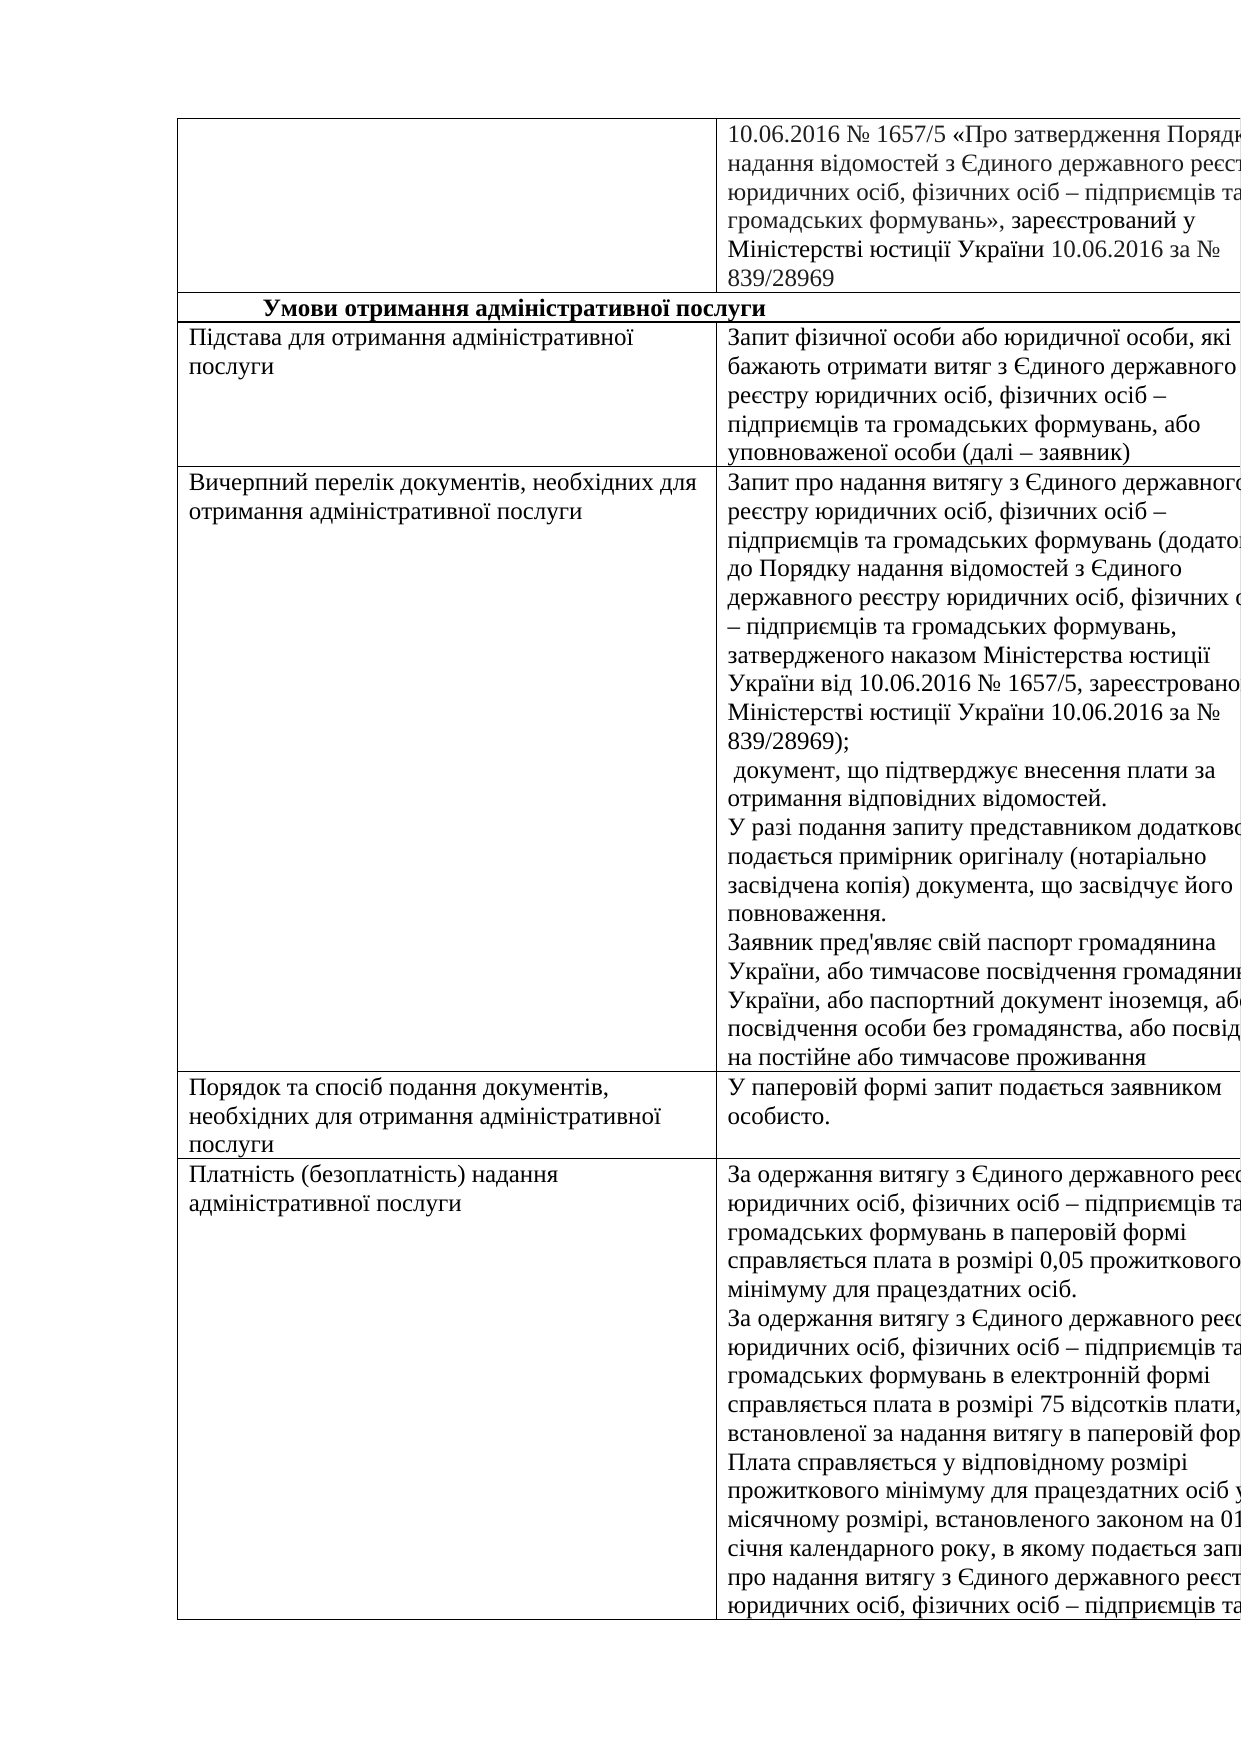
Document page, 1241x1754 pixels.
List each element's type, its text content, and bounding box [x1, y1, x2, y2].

table_cell Умови отримання адміністративної послуги [178, 293, 1240, 321]
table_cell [717, 1159, 1240, 1619]
table_cell Вичерпний перелік документів, необхідних для отримання адміністративної послуги [178, 467, 716, 1071]
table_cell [178, 119, 716, 292]
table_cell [178, 1159, 716, 1619]
table_cell У паперовій формі запит подається заявником особисто. [717, 1072, 1240, 1158]
table_cell Підстава для отримання адміністративної послуги [178, 323, 716, 466]
table_cell Запит про надання витягу з Єдиного державного реєстру юридичних осіб, фізичних осіб – підприємців та громадських формувань (додаток 2 до Порядку надання відомостей з Єдиного державного реєстру юридичних осіб, фізичних осіб – підприємців та громадських формувань, затвердженого наказом Міністерства юстиції України від 10.06.2016 № 1657/5, зареєстрованого у Міністерстві юстиції України 10.06.2016 за № 839/28969); документ, що підтверджує внесення плати за отримання відповідних відомостей. У разі подання запиту представником додатково подається примірник оригіналу (нотаріально засвідчена копія) документа, що засвідчує його повноваження. Заявник пред'являє свій паспорт громадянина України, або тимчасове посвідчення громадянина України, або паспортний документ іноземця, або посвідчення особи без громадянства, або посвідку на постійне або тимчасове проживання [717, 467, 1240, 1071]
table_cell Запит фізичної особи або юридичної особи, які бажають отримати витяг з Єдиного державного реєстру юридичних осіб, фізичних осіб – підприємців та громадських формувань, або уповноваженої особи (далі – заявник) [717, 323, 1240, 466]
table_cell Порядок та спосіб подання документів, необхідних для отримання адміністративної послуги [178, 1072, 716, 1158]
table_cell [717, 119, 1240, 292]
